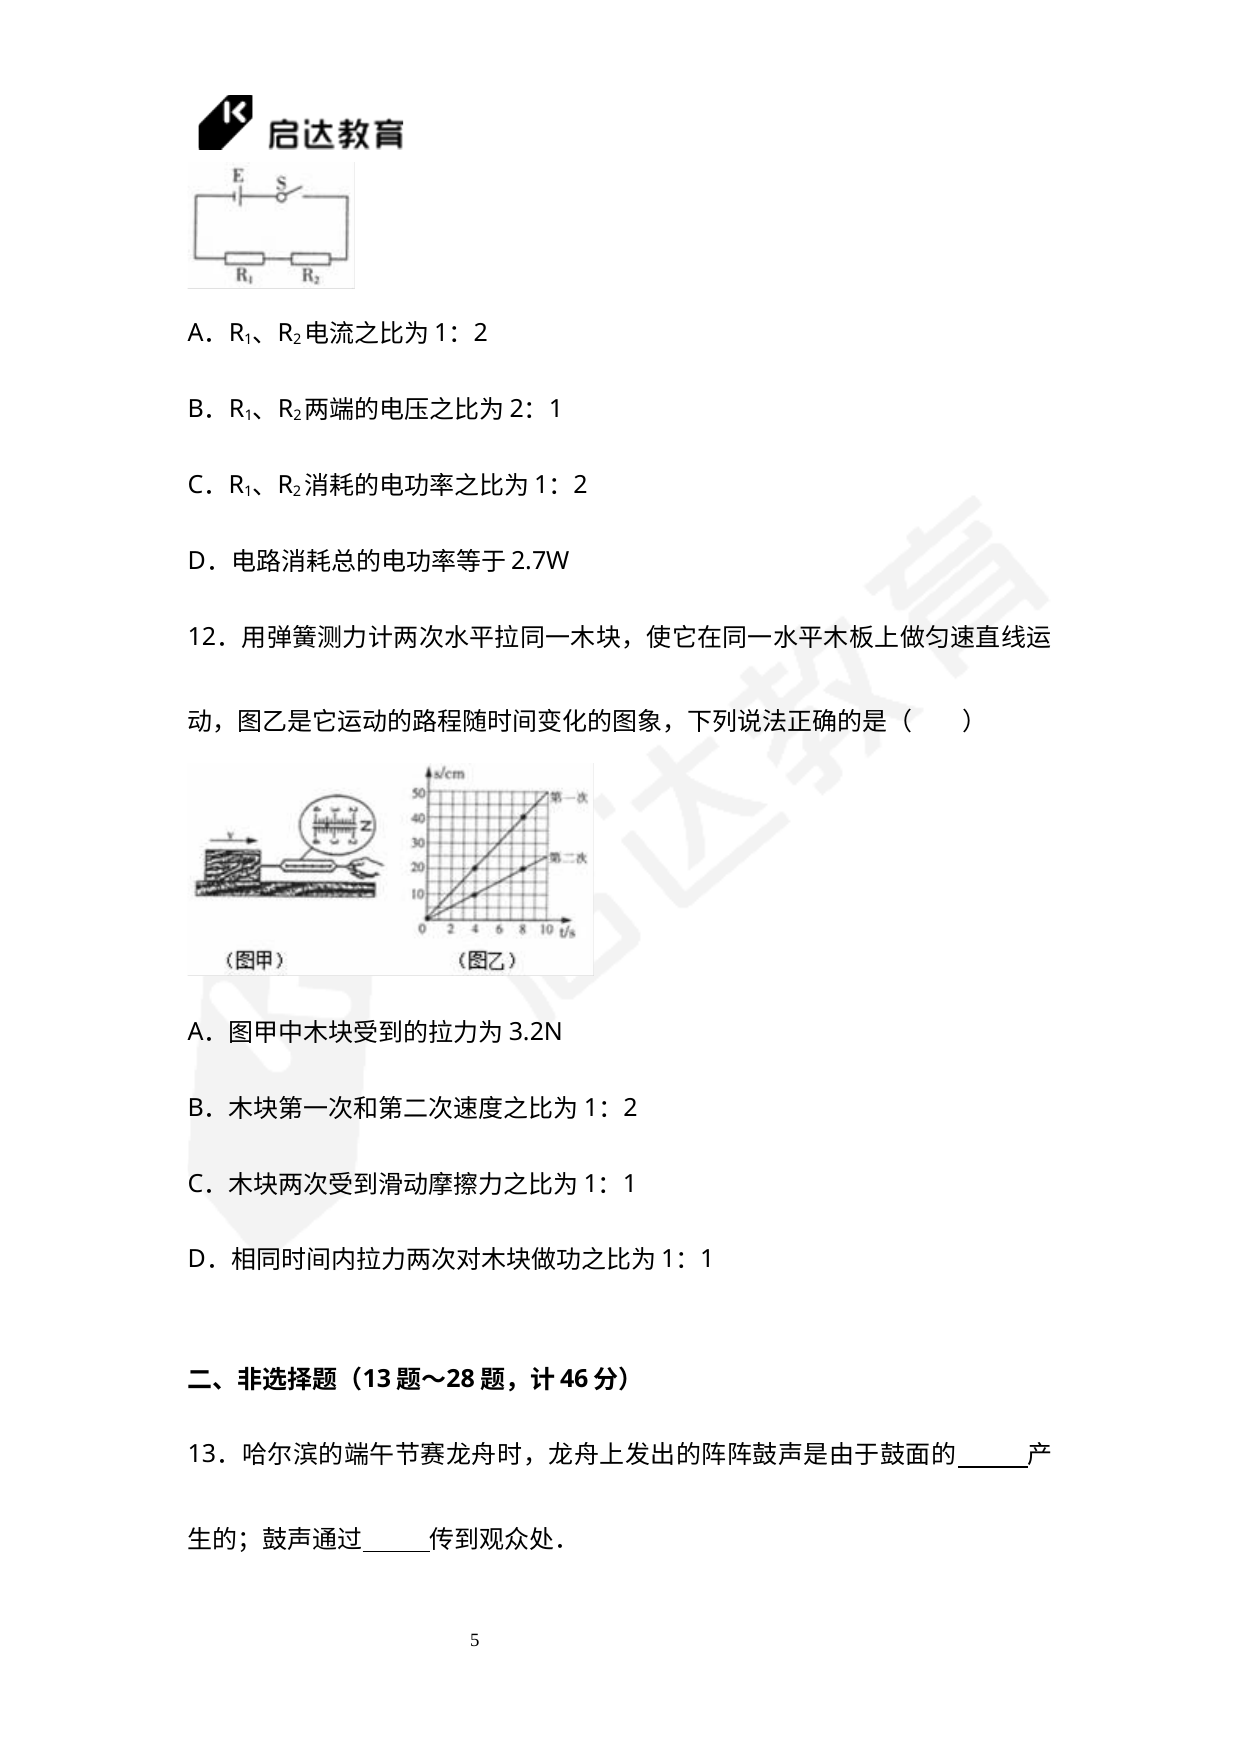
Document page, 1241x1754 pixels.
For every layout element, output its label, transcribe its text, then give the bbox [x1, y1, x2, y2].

picture [198, 95, 404, 150]
text A．R1、R2电流之比为1：2 [187, 299, 1053, 364]
picture [187, 162, 355, 289]
picture [187, 763, 594, 976]
text 13．哈尔滨的端午节赛龙舟时，龙舟上发出的阵阵鼓声是由于鼓面的 产生的；鼓声通过 传到观众处． [187, 1421, 1053, 1570]
text B．木块第一次和第二次速度之比为1：2 [187, 1074, 1053, 1139]
text 12．用弹簧测力计两次水平拉同一木块，使它在同一水平木板上做匀速直线运动，图乙是它运动的路程随时间变化的图象，下列说法正确的是（ ） [187, 603, 1053, 752]
text D．相同时间内拉力两次对木块做功之比为1：1 [187, 1226, 1053, 1291]
text D．电路消耗总的电功率等于2.7W [187, 527, 1053, 592]
text 二、非选择题（13题～28题，计46分） [187, 1345, 1053, 1410]
text B．R1、R2两端的电压之比为2：1 [187, 375, 1053, 440]
text C．木块两次受到滑动摩擦力之比为1：1 [187, 1150, 1053, 1215]
text C．R1、R2消耗的电功率之比为1：2 [187, 451, 1053, 516]
text A．图甲中木块受到的拉力为3.2N [187, 998, 1053, 1063]
